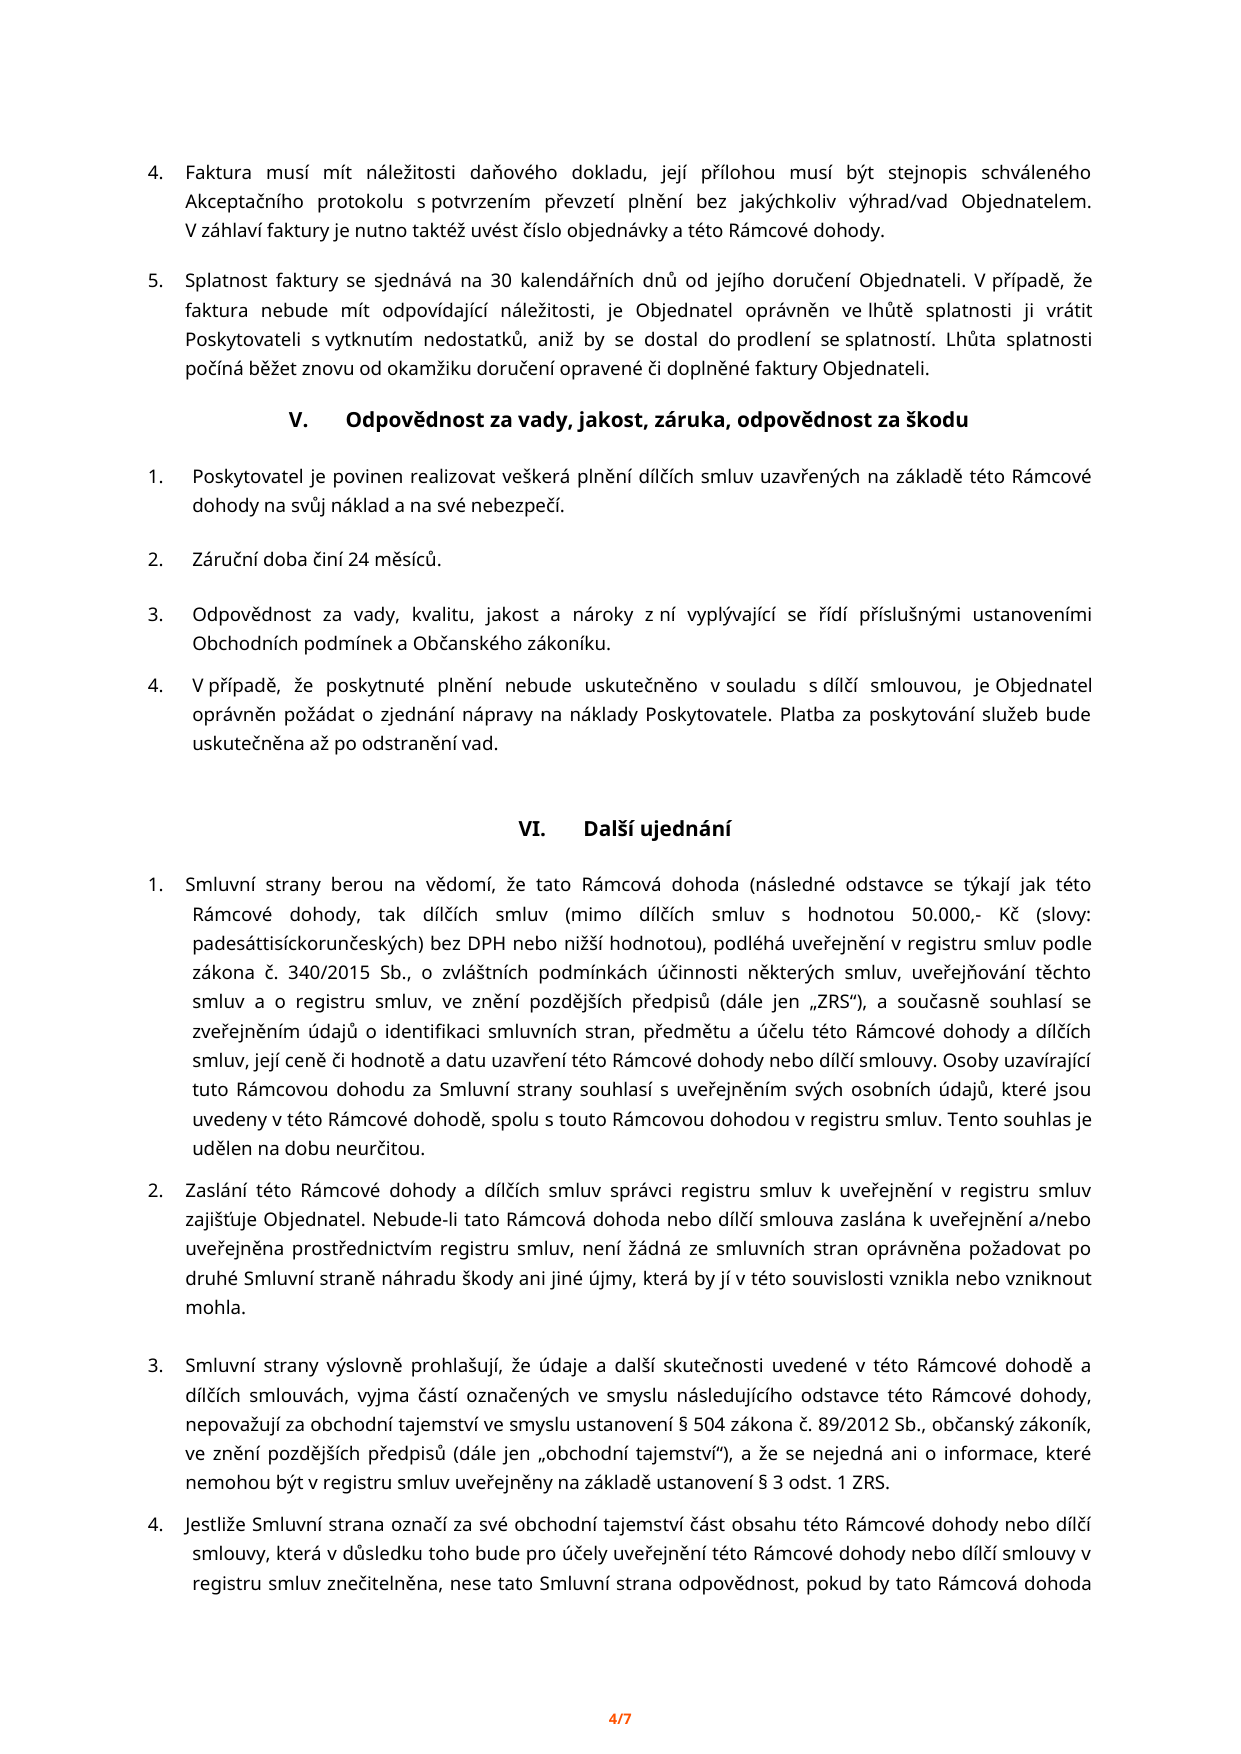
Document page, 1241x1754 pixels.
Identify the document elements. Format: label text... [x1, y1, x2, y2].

list Další ujednání [185, 814, 1093, 843]
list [148, 1511, 1093, 1596]
list Odpovědnost za vady, jakost, záruka, odpovědnost za škodu [185, 406, 1093, 434]
list Záruční doba činí 24 měsíců. [148, 547, 1093, 572]
list Smluvní strany výslovně prohlašují, že údaje a další skutečnosti uvedené v této Rámcové dohodě a dílčích smlouvách, vyjma částí označených ve smyslu následujícího odstavce této Rámcové dohody, nepovažují za obchodní tajemství ve smyslu ustanovení § 504 zákona č. 89/2012 Sb., občanský zákoník, ve znění pozdějších předpisů (dále jen „obchodní tajemství“), a že se nejedná ani o informace, které nemohou být v registru smluv uveřejněny na základě ustanovení § 3 odst. 1 ZRS. [148, 1353, 1093, 1495]
list Odpovědnost za vady, kvalitu, jakost a nároky z ní vyplývající se řídí příslušnými ustanoveními Obchodních podmínek a Občanského zákoníku. [148, 601, 1093, 656]
list Splatnost faktury se sjednává na 30 kalendářních dnů od jejího doručení Objednateli. V případě, že faktura nebude mít odpovídající náležitosti, je Objednatel oprávněn ve lhůtě splatnosti ji vrátit Poskytovateli s vytknutím nedostatků, aniž by se dostal do prodlení se splatností. Lhůta splatnosti počíná běžet znovu od okamžiku doručení opravené či doplněné faktury Objednateli. [148, 268, 1093, 381]
list Zaslání této Rámcové dohody a dílčích smluv správci registru smluv k uveřejnění v registru smluv zajišťuje Objednatel. Nebude-li tato Rámcová dohoda nebo dílčí smlouva zaslána k uveřejnění a/nebo uveřejněna prostřednictvím registru smluv, není žádná ze smluvních stran oprávněna požadovat po druhé Smluvní straně náhradu škody ani jiné újmy, která by jí v této souvislosti vznikla nebo vzniknout mohla. [148, 1177, 1093, 1319]
list Poskytovatel je povinen realizovat veškerá plnění dílčích smluv uzavřených na základě této Rámcové dohody na svůj náklad a na své nebezpečí. [148, 463, 1093, 518]
list Smluvní strany berou na vědomí, že tato Rámcová dohoda (následné odstavce se týkají jak této Rámcové dohody, tak dílčích smluv (mimo dílčích smluv s hodnotou 50.000,- Kč (slovy: padesáttisíckorunčeských) bez DPH nebo nižší hodnotou), podléhá uveřejnění v registru smluv podle zákona č. 340/2015 Sb., o zvláštních podmínkách účinnosti některých smluv, uveřejňování těchto smluv a o registru smluv, ve znění pozdějších předpisů (dále jen „ZRS“), a současně souhlasí se zveřejněním údajů o identifikaci smluvních stran, předmětu a účelu této Rámcové dohody a dílčích smluv, její ceně či hodnotě a datu uzavření této Rámcové dohody nebo dílčí smlouvy. Osoby uzavírající tuto Rámcovou dohodu za Smluvní strany souhlasí s uveřejněním svých osobních údajů, které jsou uvedeny v této Rámcové dohodě, spolu s touto Rámcovou dohodou v registru smluv. Tento souhlas je udělen na dobu neurčitou. [148, 872, 1093, 1161]
list V případě, že poskytnuté plnění nebude uskutečněno v souladu s dílčí smlouvou, je Objednatel oprávněn požádat o zjednání nápravy na náklady Poskytovatele. Platba za poskytování služeb bude uskutečněna až po odstranění vad. [148, 672, 1093, 756]
list Faktura musí mít náležitosti daňového dokladu, její přílohou musí být stejnopis schváleného Akceptačního protokolu s potvrzením převzetí plnění bez jakýchkoliv výhrad/vad Objednatelem. V záhlaví faktury je nutno taktéž uvést číslo objednávky a této Rámcové dohody. [148, 159, 1093, 243]
